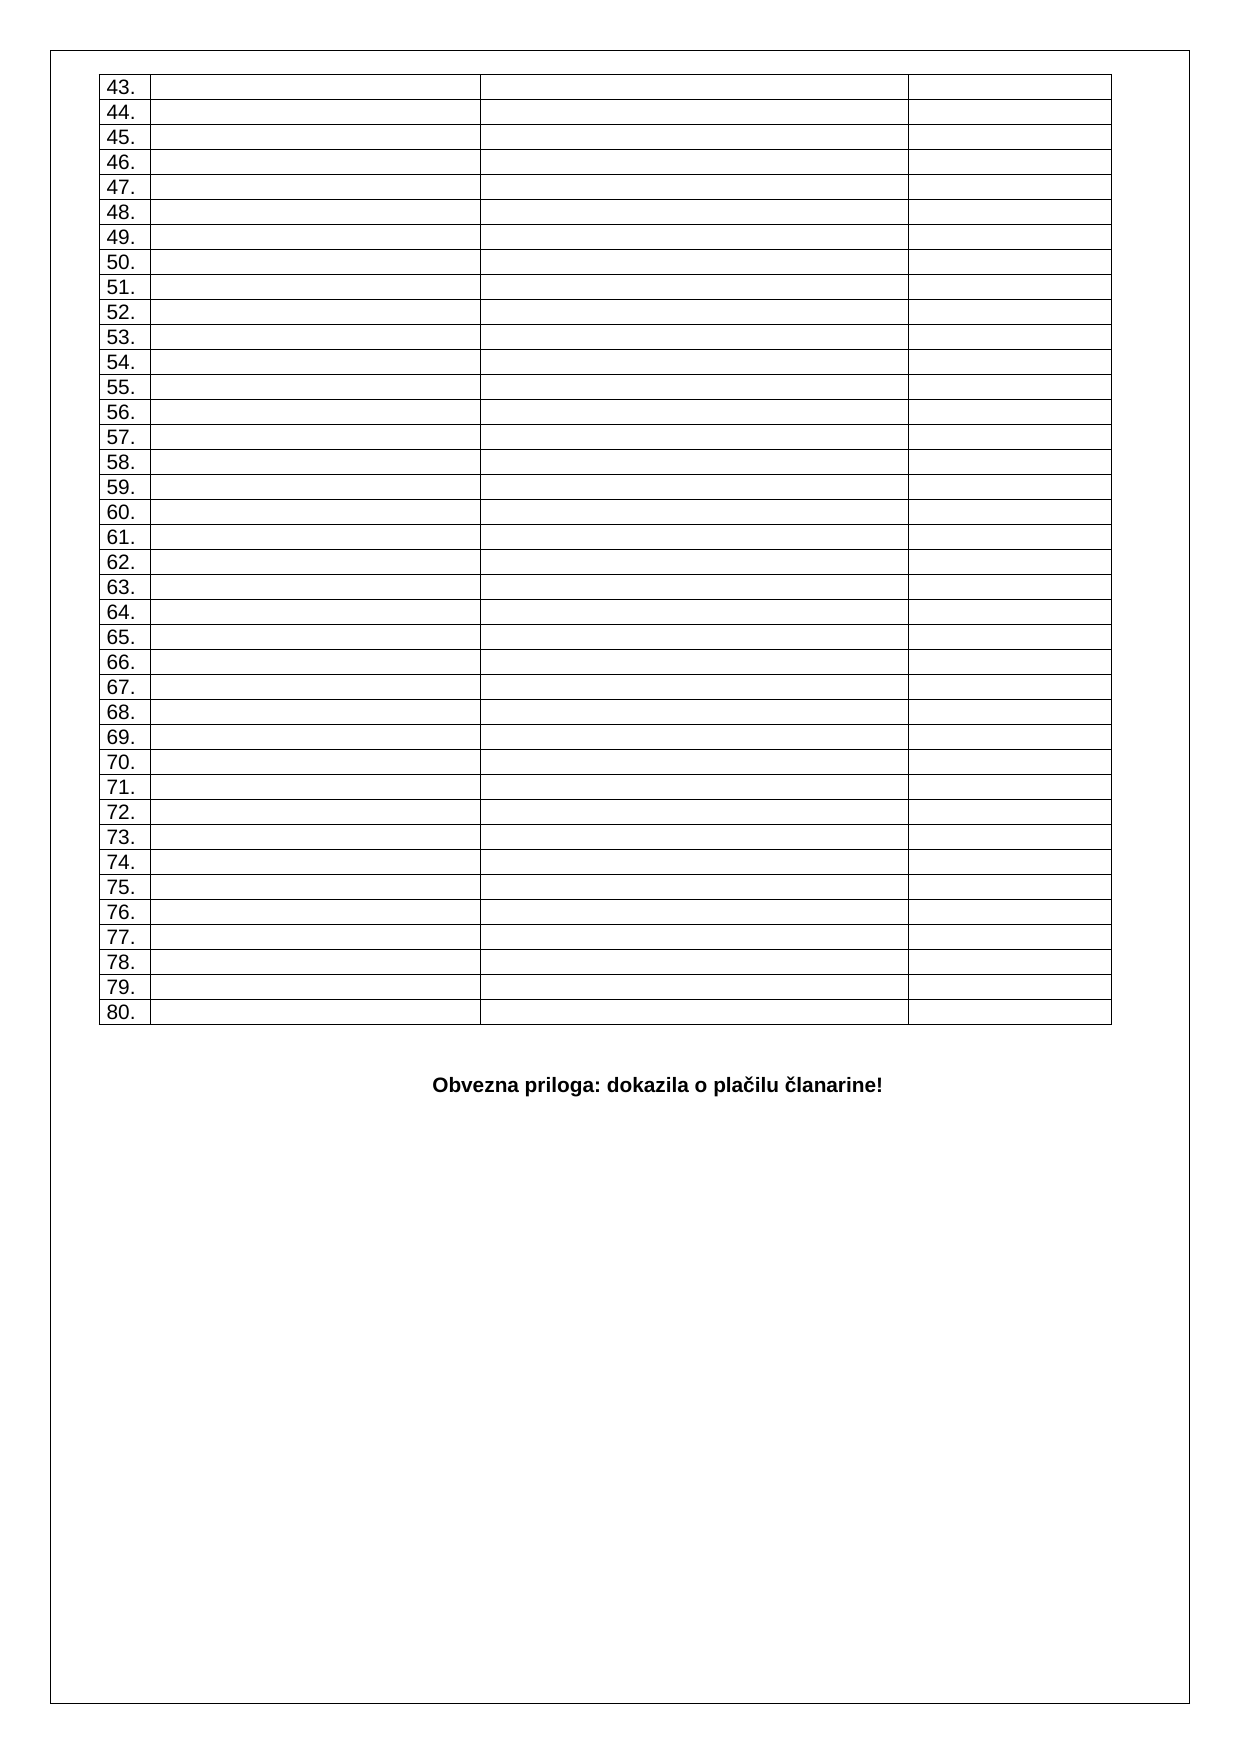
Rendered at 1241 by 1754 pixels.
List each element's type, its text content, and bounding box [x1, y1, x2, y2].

table_cell [909, 475, 1111, 499]
table_cell [151, 725, 480, 749]
table_cell 70. [100, 750, 150, 774]
table_cell 54. [100, 350, 150, 374]
table_cell [909, 275, 1111, 299]
table_cell [151, 175, 480, 199]
table_cell [151, 475, 480, 499]
table_cell [909, 375, 1111, 399]
table_cell 59. [100, 475, 150, 499]
table_cell 79. [100, 975, 150, 999]
table_cell [151, 600, 480, 624]
table_cell [151, 575, 480, 599]
table_cell [481, 550, 908, 574]
table_cell [151, 700, 480, 724]
table_cell 50. [100, 250, 150, 274]
table_cell [481, 200, 908, 224]
table_cell [481, 525, 908, 549]
table_cell 63. [100, 575, 150, 599]
table_cell 44. [100, 100, 150, 124]
table_cell [151, 850, 480, 874]
table_cell [909, 500, 1111, 524]
table_cell [481, 725, 908, 749]
table_cell [909, 450, 1111, 474]
table_cell [151, 975, 480, 999]
table_cell [481, 800, 908, 824]
table_cell [151, 950, 480, 974]
table_cell [481, 175, 908, 199]
table_cell [481, 950, 908, 974]
table_cell 74. [100, 850, 150, 874]
table_cell [909, 1000, 1111, 1024]
table_cell 75. [100, 875, 150, 899]
table_cell [151, 675, 480, 699]
table_cell [909, 775, 1111, 799]
table_cell [151, 900, 480, 924]
table_cell 71. [100, 775, 150, 799]
table_cell [909, 575, 1111, 599]
table_cell 60. [100, 500, 150, 524]
table_cell [481, 225, 908, 249]
table_cell [481, 100, 908, 124]
table_cell 78. [100, 950, 150, 974]
table_cell [151, 925, 480, 949]
table_cell 67. [100, 675, 150, 699]
table_cell [909, 100, 1111, 124]
table_cell [481, 325, 908, 349]
table_cell [481, 850, 908, 874]
table_cell [909, 725, 1111, 749]
table_cell [909, 325, 1111, 349]
table_cell [909, 125, 1111, 149]
table_cell 72. [100, 800, 150, 824]
table_cell [481, 150, 908, 174]
table_cell [481, 750, 908, 774]
table_cell [909, 675, 1111, 699]
table_cell [481, 350, 908, 374]
table_cell 76. [100, 900, 150, 924]
table_cell [151, 550, 480, 574]
table_cell [151, 125, 480, 149]
table_cell [481, 975, 908, 999]
table_cell [481, 500, 908, 524]
table_cell [909, 600, 1111, 624]
table_cell [151, 200, 480, 224]
table_cell [909, 950, 1111, 974]
table_cell [151, 275, 480, 299]
table_cell [151, 625, 480, 649]
table_cell 43. [100, 75, 150, 99]
table_cell [481, 900, 908, 924]
table_cell [481, 925, 908, 949]
table_cell [481, 700, 908, 724]
table_cell 65. [100, 625, 150, 649]
table_cell 73. [100, 825, 150, 849]
table_cell [481, 425, 908, 449]
table_cell [151, 225, 480, 249]
table_cell [909, 225, 1111, 249]
table_cell [909, 300, 1111, 324]
table_cell [151, 350, 480, 374]
table_cell [151, 750, 480, 774]
table_cell [151, 150, 480, 174]
table_cell [909, 525, 1111, 549]
table_cell [481, 75, 908, 99]
table_cell [909, 975, 1111, 999]
table_cell [481, 450, 908, 474]
table_cell [909, 250, 1111, 274]
table_cell 58. [100, 450, 150, 474]
table_cell 80. [100, 1000, 150, 1024]
table_cell [151, 100, 480, 124]
table_cell [151, 300, 480, 324]
table_cell [481, 250, 908, 274]
table_cell [909, 425, 1111, 449]
table_cell [151, 450, 480, 474]
table_cell [481, 475, 908, 499]
table_cell [909, 700, 1111, 724]
table_cell [481, 875, 908, 899]
table_cell [909, 900, 1111, 924]
table_cell [909, 350, 1111, 374]
table_cell [481, 650, 908, 674]
table_cell [151, 425, 480, 449]
table_cell 62. [100, 550, 150, 574]
table_cell [151, 1000, 480, 1024]
table_cell 51. [100, 275, 150, 299]
table_cell [481, 775, 908, 799]
table_cell [151, 825, 480, 849]
table_cell 47. [100, 175, 150, 199]
table_cell [151, 800, 480, 824]
table_cell [481, 575, 908, 599]
table_cell [151, 875, 480, 899]
table_cell 64. [100, 600, 150, 624]
table_cell [909, 650, 1111, 674]
table_cell [151, 75, 480, 99]
text Obvezna priloga: dokazila o plačilu članarine! [222, 1073, 1093, 1097]
table_cell 55. [100, 375, 150, 399]
table_cell [151, 325, 480, 349]
table_cell [481, 275, 908, 299]
table_cell 48. [100, 200, 150, 224]
table_cell 46. [100, 150, 150, 174]
table_cell 66. [100, 650, 150, 674]
table_cell 77. [100, 925, 150, 949]
table_cell [909, 75, 1111, 99]
table_cell [909, 925, 1111, 949]
table_cell 69. [100, 725, 150, 749]
table_cell [909, 825, 1111, 849]
table_cell [151, 775, 480, 799]
table_cell [909, 750, 1111, 774]
table_cell [909, 400, 1111, 424]
table_cell 56. [100, 400, 150, 424]
table_cell 53. [100, 325, 150, 349]
table_cell [151, 650, 480, 674]
table_cell [909, 550, 1111, 574]
table_cell 68. [100, 700, 150, 724]
table_cell [481, 625, 908, 649]
table_cell [151, 375, 480, 399]
table_cell [151, 525, 480, 549]
table_cell [909, 200, 1111, 224]
table_cell [909, 850, 1111, 874]
table_cell [481, 1000, 908, 1024]
table_cell [909, 150, 1111, 174]
table_cell 61. [100, 525, 150, 549]
table_cell 49. [100, 225, 150, 249]
table_cell 52. [100, 300, 150, 324]
table_cell 57. [100, 425, 150, 449]
table_cell [151, 250, 480, 274]
table_cell [909, 625, 1111, 649]
table_cell 45. [100, 125, 150, 149]
table_cell [481, 600, 908, 624]
table_cell [909, 800, 1111, 824]
table_cell [909, 875, 1111, 899]
table_cell [481, 675, 908, 699]
table_cell [909, 175, 1111, 199]
table_cell [481, 300, 908, 324]
table_cell [481, 400, 908, 424]
table_cell [481, 375, 908, 399]
table_cell [481, 825, 908, 849]
table_cell [151, 500, 480, 524]
table_cell [481, 125, 908, 149]
table_cell [151, 400, 480, 424]
